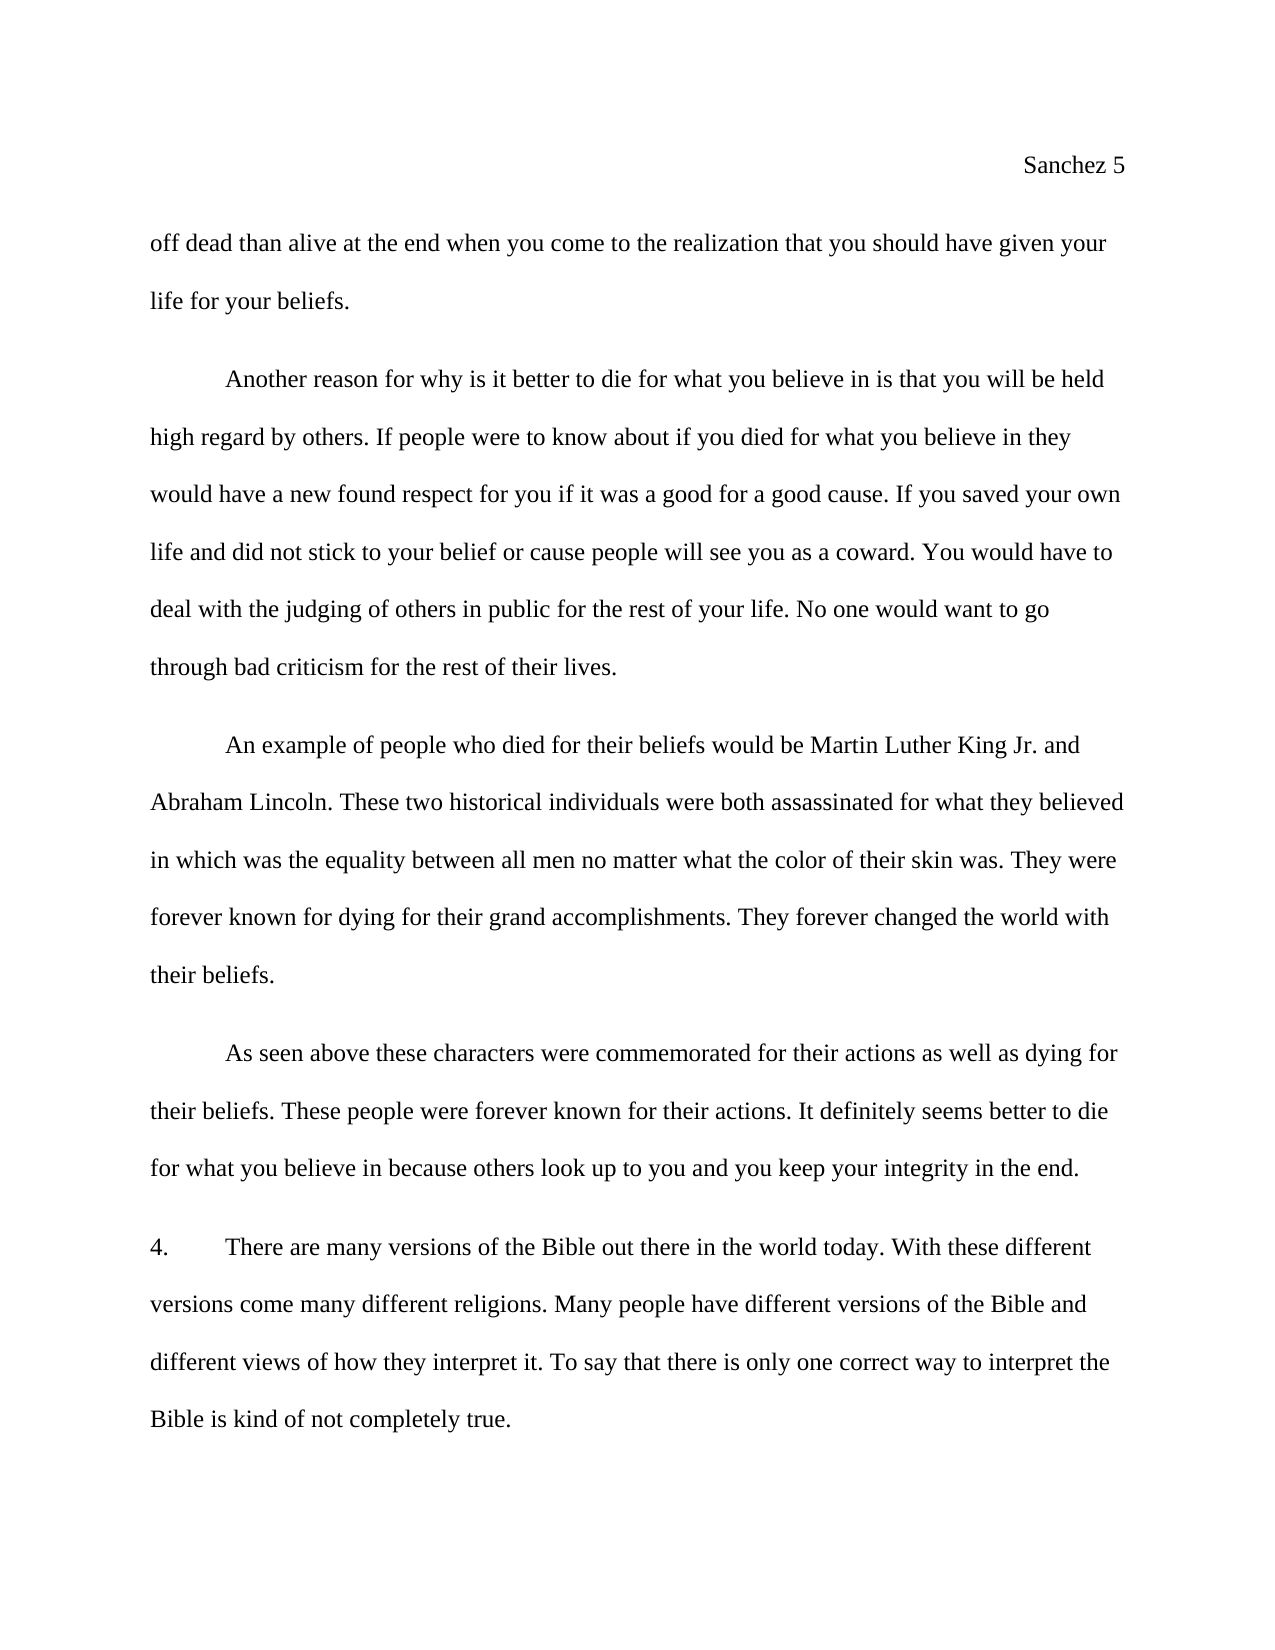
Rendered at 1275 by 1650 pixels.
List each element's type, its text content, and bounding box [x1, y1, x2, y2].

text An example of people who died for their beliefs would be Martin Luther King Jr. and Abraham Lincoln. These two historical individuals were both assassinated for what they believed in which was the equality between all men no matter what the color of their skin was. They were forever known for dying for their grand accomplishments. They forever changed the world with their beliefs. [150, 730, 1125, 989]
text Sanchez 5 [150, 150, 1125, 179]
text off dead than alive at the end when you come to the realization that you should have given your life for your beliefs. [150, 228, 1125, 314]
text As seen above these characters were commemorated for their actions as well as dying for their beliefs. These people were forever known for their actions. It definitely seems better to die for what you believe in because others look up to you and you keep your integrity in the end. [150, 1038, 1125, 1182]
text 4. There are many versions of the Bible out there in the world today. With these different versions come many different religions. Many people have different versions of the Bible and different views of how they interpret it. To say that there is only one correct way to interpret the Bible is kind of not completely true. [150, 1232, 1125, 1433]
text Another reason for why is it better to die for what you believe in is that you will be held high regard by others. If people were to know about if you died for what you believe in they would have a new found respect for you if it was a good for a good cause. If you saved your own life and did not stick to your belief or cause people will see you as a coward. You would have to deal with the judging of others in public for the rest of your life. No one would want to go through bad criticism for the rest of their lives. [150, 364, 1125, 680]
